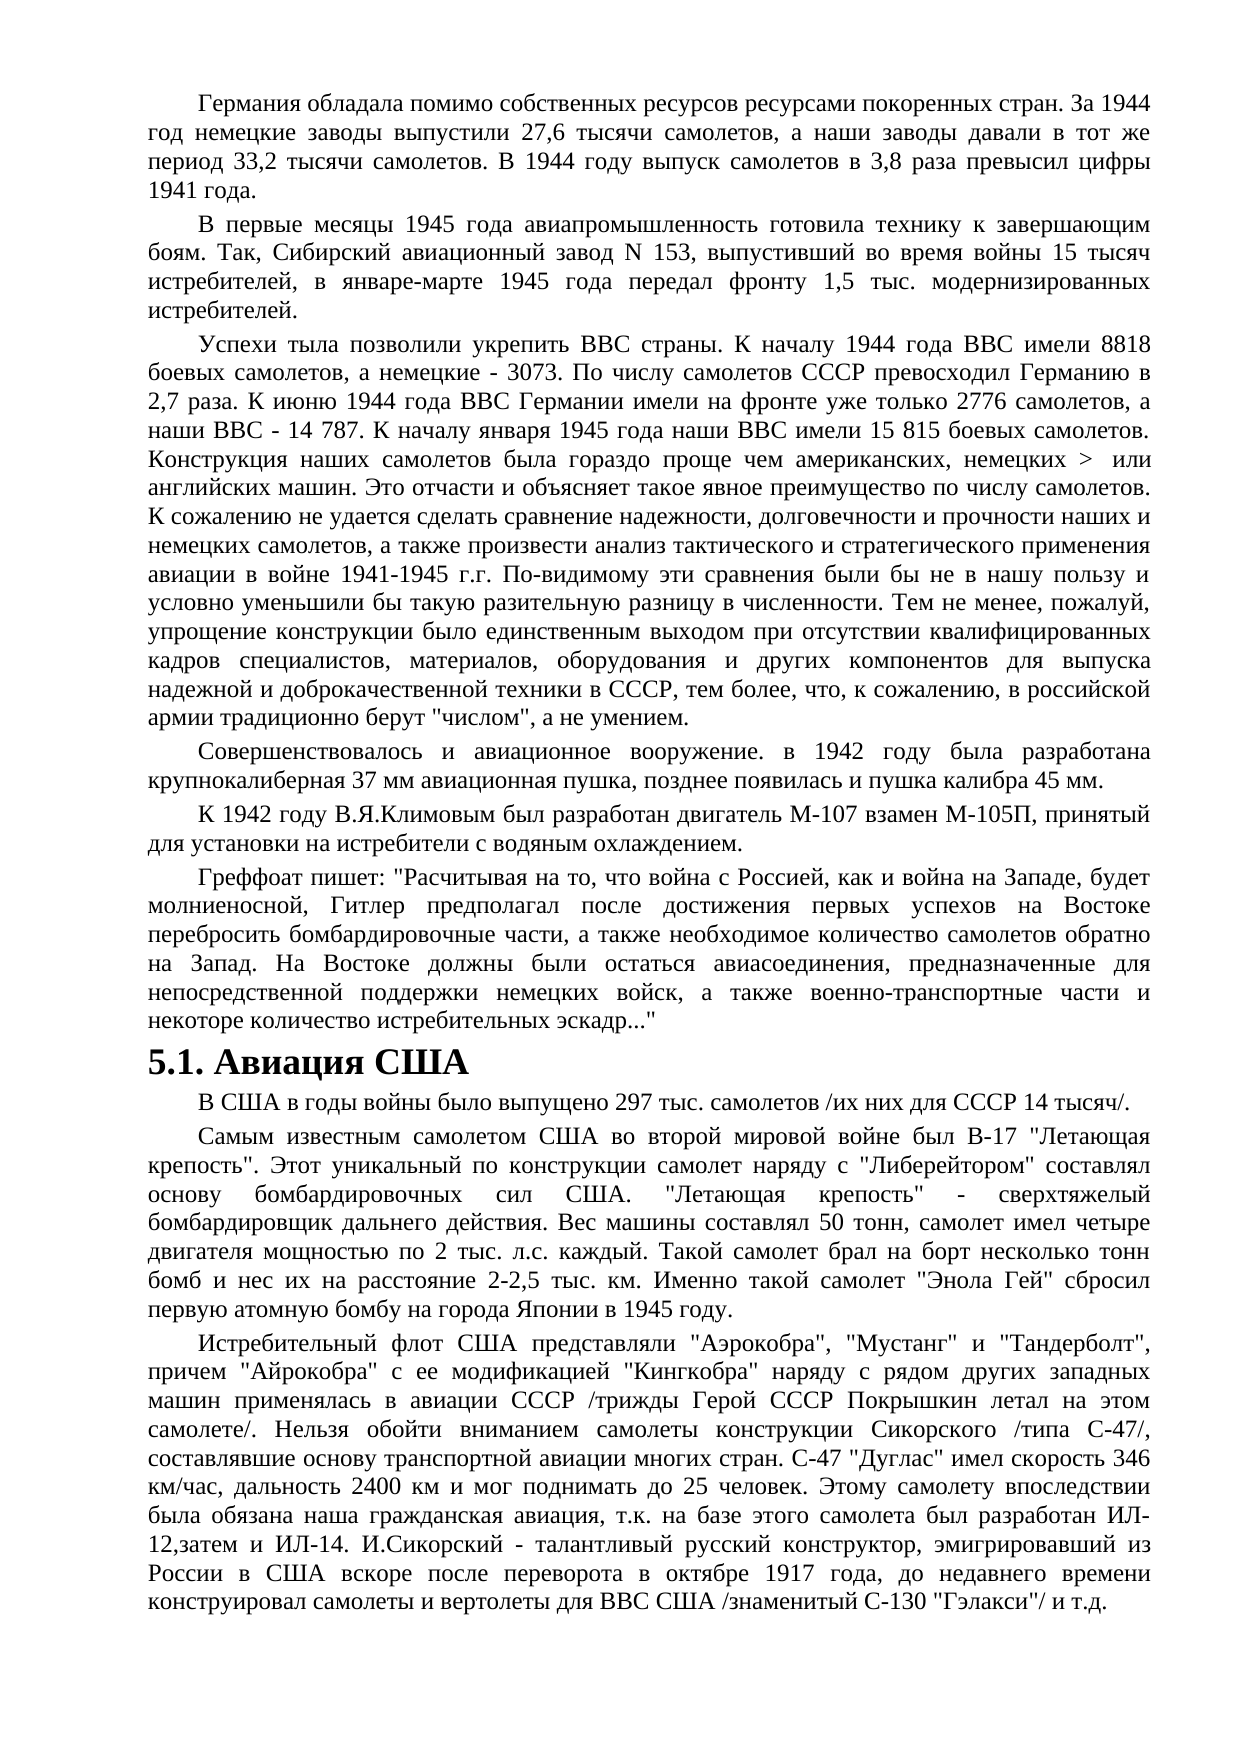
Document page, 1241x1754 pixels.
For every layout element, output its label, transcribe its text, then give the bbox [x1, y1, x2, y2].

subtitle 5.1. Авиация США [148, 1039, 1152, 1082]
text Совершенствовалось и авиационное вооружение. в 1942 году была разработана крупнокалиберная 37 мм авиационная пушка, позднее появилась и пушка калибра 45 мм. [148, 736, 1152, 794]
text К 1942 году В.Я.Климовым был разработан двигатель М-107 взамен М-105П, принятый для установки на истребители с водяным охлаждением. [148, 799, 1152, 856]
text Успехи тыла позволили укрепить ВВС страны. К началу 1944 года ВВС имели 8818 боевых самолетов, а немецкие - 3073. По числу самолетов СССР превосходил Германию в 2,7 раза. К июню 1944 года ВВС Германии имели на фронте уже только 2776 самолетов, а наши ВВС - 14 787. К началу января 1945 года наши ВВС имели 15 815 боевых самолетов. Конструкция наших самолетов была гораздо проще чем американских, немецких > или английских машин. Это отчасти и объясняет такое явное преимущество по числу самолетов. К сожалению не удается сделать сравнение надежности, долговечности и прочности наших и немецких самолетов, а также произвести анализ тактического и стратегического применения авиации в войне 1941-1945 г.г. По-видимому эти сравнения были бы не в нашу пользу и условно уменьшили бы такую разительную разницу в численности. Тем не менее, пожалуй, упрощение конструкции было единственным выходом при отсутствии квалифицированных кадров специалистов, материалов, оборудования и других компонентов для выпуска надежной и доброкачественной техники в СССР, тем более, что, к сожалению, в российской армии традиционно берут "числом", а не умением. [148, 329, 1152, 731]
text Истребительный флот США представляли "Аэрокобра", "Мустанг" и "Тандерболт", причем "Айрокобра" с ее модификацией "Кингкобра" наряду с рядом других западных машин применялась в авиации СССР /трижды Герой СССР Покрышкин летал на этом самолете/. Нельзя обойти вниманием самолеты конструкции Сикорского /типа С-47/, составлявшие основу транспортной авиации многих стран. С-47 "Дуглас" имел скорость 346 км/час, дальность 2400 км и мог поднимать до 25 человек. Этому самолету впоследствии была обязана наша гражданская авиация, т.к. на базе этого самолета был разработан ИЛ-12,затем и ИЛ-14. И.Сикорский - талантливый русский конструктор, эмигрировавший из России в США вскоре после переворота в октябре 1917 года, до недавнего времени конструировал самолеты и вертолеты для ВВС США /знаменитый С-130 "Гэлакси"/ и т.д. [148, 1328, 1152, 1615]
text Германия обладала помимо собственных ресурсов ресурсами покоренных стран. За 1944 год немецкие заводы выпустили 27,6 тысячи самолетов, а наши заводы давали в тот же период 33,2 тысячи самолетов. В 1944 году выпуск самолетов в 3,8 раза превысил цифры 1941 года. [148, 88, 1152, 203]
text В первые месяцы 1945 года авиапромышленность готовила технику к завершающим боям. Так, Сибирский авиационный завод N 153, выпустивший во время войны 15 тысяч истребителей, в январе-марте 1945 года передал фронту 1,5 тыс. модернизированных истребителей. [148, 209, 1152, 324]
text Греффоат пишет: "Расчитывая на то, что война с Россией, как и война на Западе, будет молниеносной, Гитлер предполагал после достижения первых успехов на Востоке перебросить бомбардировочные части, а также необходимое количество самолетов обратно на Запад. На Востоке должны были остаться авиасоединения, предназначенные для непосредственной поддержки немецких войск, а также военно-транспортные части и некоторе количество истребительных эскадр..." [148, 862, 1152, 1034]
text Самым известным самолетом США во второй мировой войне был В-17 "Летающая крепость". Этот уникальный по конструкции самолет наряду с "Либерейтором" составлял основу бомбардировочных сил США. "Летающая крепость" - сверхтяжелый бомбардировщик дальнего действия. Вес машины составлял 50 тонн, самолет имел четыре двигателя мощностью по 2 тыс. л.с. каждый. Такой самолет брал на борт несколько тонн бомб и нес их на расстояние 2-2,5 тыс. км. Именно такой самолет "Энола Гей" сбросил первую атомную бомбу на города Японии в 1945 году. [148, 1121, 1152, 1322]
text В США в годы войны было выпущено 297 тыс. самолетов /их них для СССР 14 тысяч/. [148, 1087, 1152, 1116]
